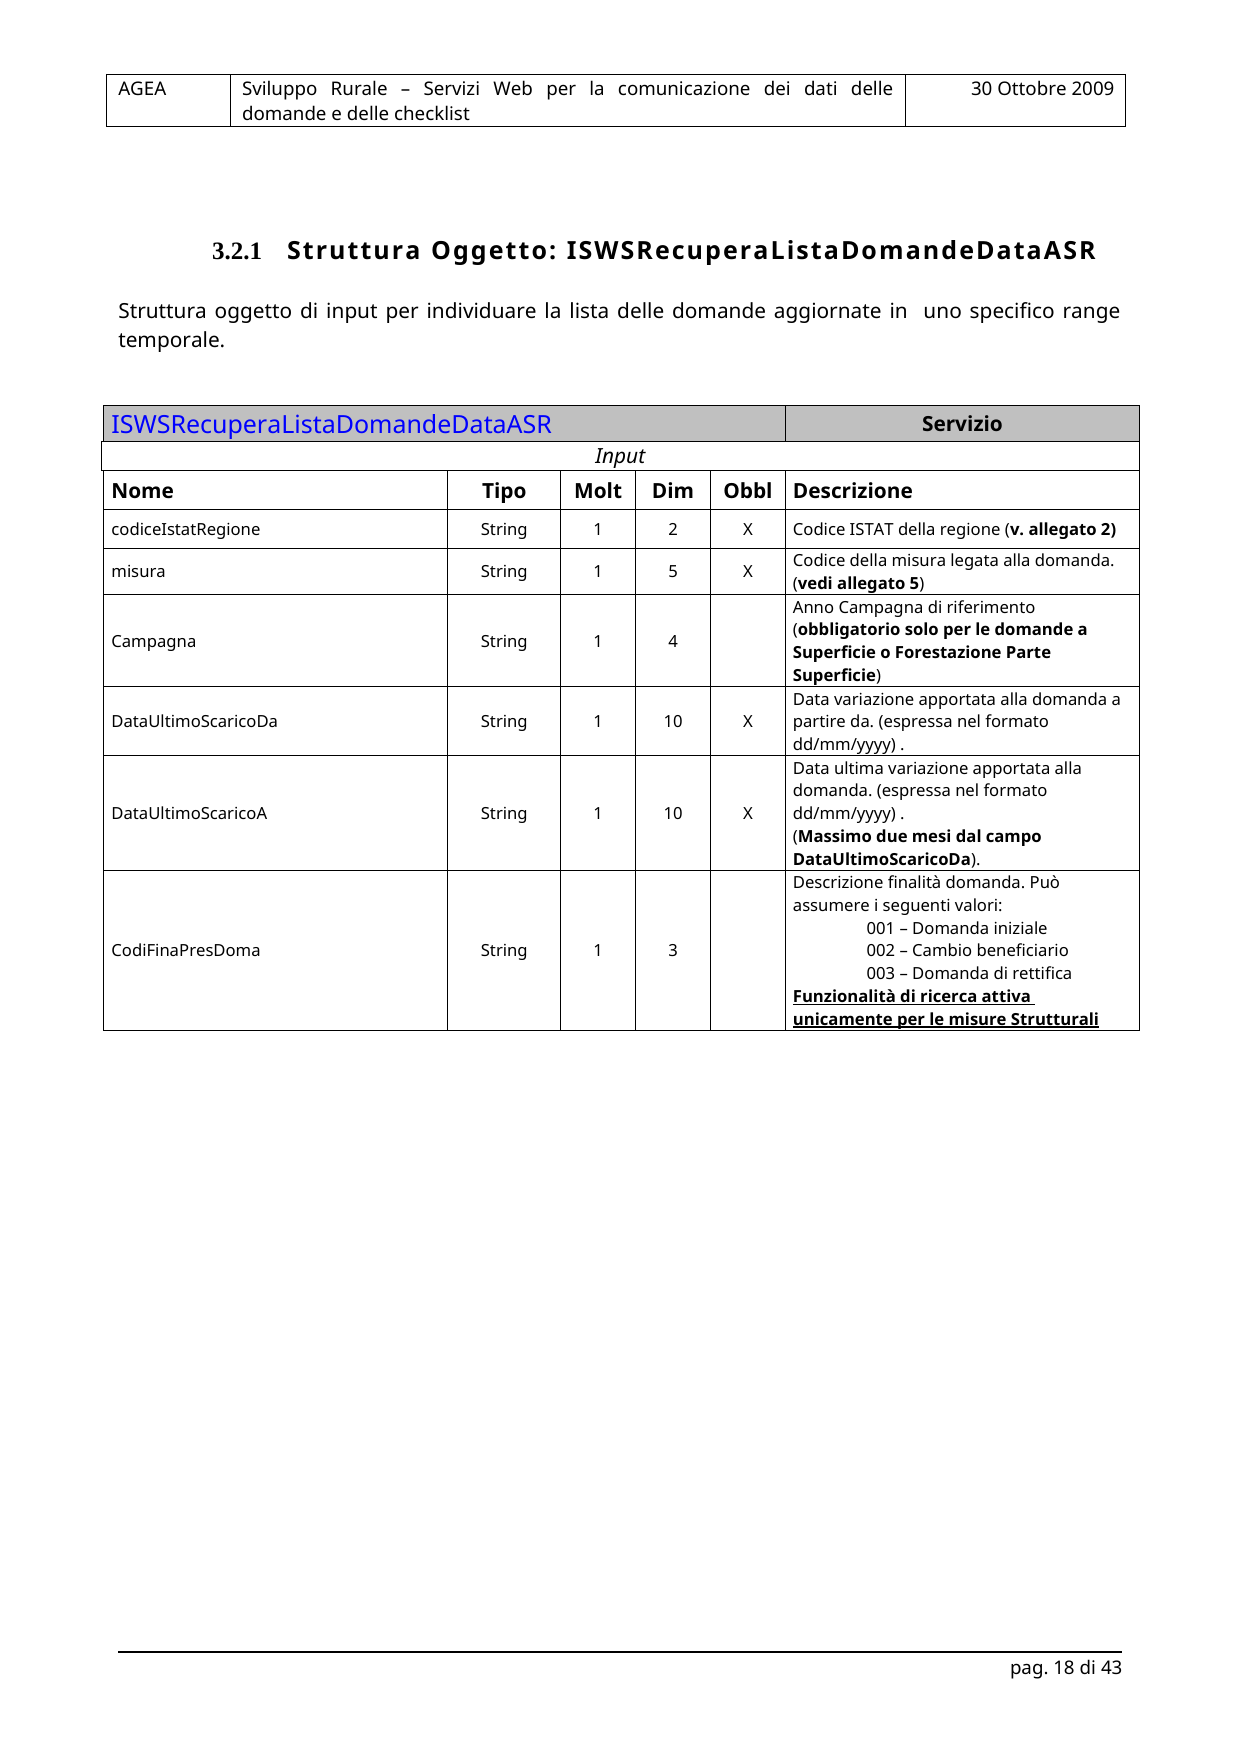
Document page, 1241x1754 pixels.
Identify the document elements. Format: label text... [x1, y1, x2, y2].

table_cell Descrizione finalità domanda. Può assumere i seguenti valori: 001 – Domanda iniziale 002 – Cambio beneficiario 003 – Domanda di rettifica Funzionalità di ricerca attiva unicamente per le misure Strutturali [786, 871, 1139, 1030]
table_cell codiceIstatRegione [104, 510, 447, 548]
table_cell Data ultima variazione apportata alla domanda. (espressa nel formato dd/mm/yyyy) . (Massimo due mesi dal campo DataUltimoScaricoDa). [786, 756, 1139, 870]
subtitle Struttura Oggetto: ISWSRecuperaListaDomandeDataASR [212, 232, 1122, 267]
table_cell X [711, 510, 785, 548]
table_cell Tipo [448, 471, 560, 509]
table_cell Codice della misura legata alla domanda. (vedi allegato 5) [786, 549, 1139, 594]
table_cell String [448, 871, 560, 1030]
table_cell 1 [561, 756, 635, 870]
table_cell 10 [636, 687, 710, 755]
table_cell String [448, 549, 560, 594]
table_cell String [448, 595, 560, 686]
table_cell Obbl [711, 471, 785, 509]
text Struttura oggetto di input per individuare la lista delle domande aggiornate in uno specifico range temporale. [118, 296, 1122, 353]
table_cell [711, 595, 785, 686]
table_cell 1 [561, 871, 635, 1030]
table_cell Anno Campagna di riferimento (obbligatorio solo per le domande a Superficie o Forestazione Parte Superficie) [786, 595, 1139, 686]
table_cell Molt [561, 471, 635, 509]
table_header Servizio [786, 406, 1139, 441]
table_cell String [448, 687, 560, 755]
table_cell 1 [561, 549, 635, 594]
table_cell X [711, 756, 785, 870]
table_cell 4 [636, 595, 710, 686]
table_cell 10 [636, 756, 710, 870]
table_cell Dim [636, 471, 710, 509]
table_cell DataUltimoScaricoA [104, 756, 447, 870]
table_header ISWSRecuperaListaDomandeDataASR [104, 406, 785, 441]
table_cell [711, 871, 785, 1030]
table_cell 1 [561, 510, 635, 548]
table_cell String [448, 510, 560, 548]
table_cell Campagna [104, 595, 447, 686]
table_cell 1 [561, 687, 635, 755]
table_cell CodiFinaPresDoma [104, 871, 447, 1030]
table_cell X [711, 687, 785, 755]
table_cell String [448, 756, 560, 870]
table_cell Descrizione [786, 471, 1139, 509]
table_cell 2 [636, 510, 710, 548]
table_cell X [711, 549, 785, 594]
table_cell 5 [636, 549, 710, 594]
table_cell Nome [104, 471, 447, 509]
table_cell DataUltimoScaricoDa [104, 687, 447, 755]
table_cell Input [102, 442, 1139, 470]
table_cell 1 [561, 595, 635, 686]
table_cell misura [104, 549, 447, 594]
table_cell 3 [636, 871, 710, 1030]
table_cell Codice ISTAT della regione (v. allegato 2) [786, 510, 1139, 548]
table_cell Data variazione apportata alla domanda a partire da. (espressa nel formato dd/mm/yyyy) . [786, 687, 1139, 755]
